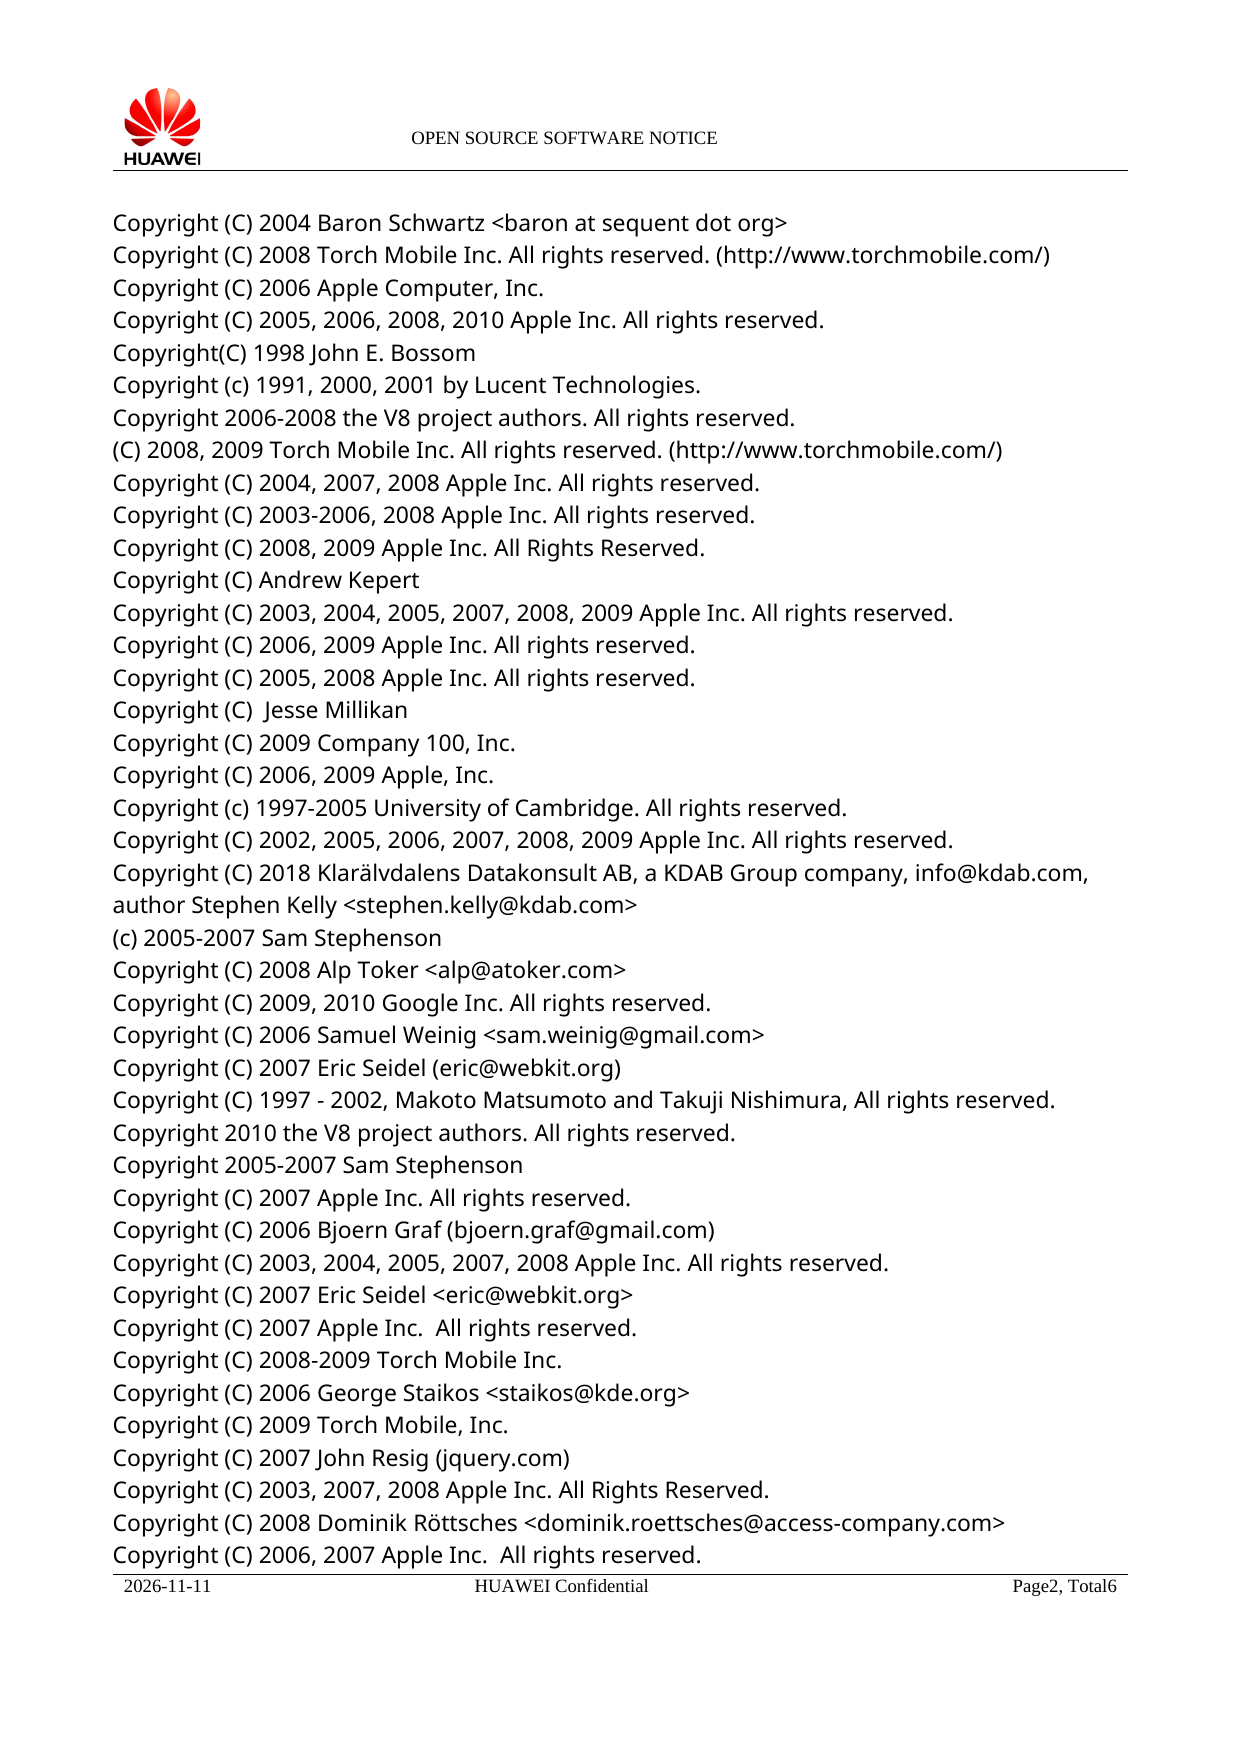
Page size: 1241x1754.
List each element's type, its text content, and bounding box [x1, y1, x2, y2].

picture [124, 88, 201, 165]
